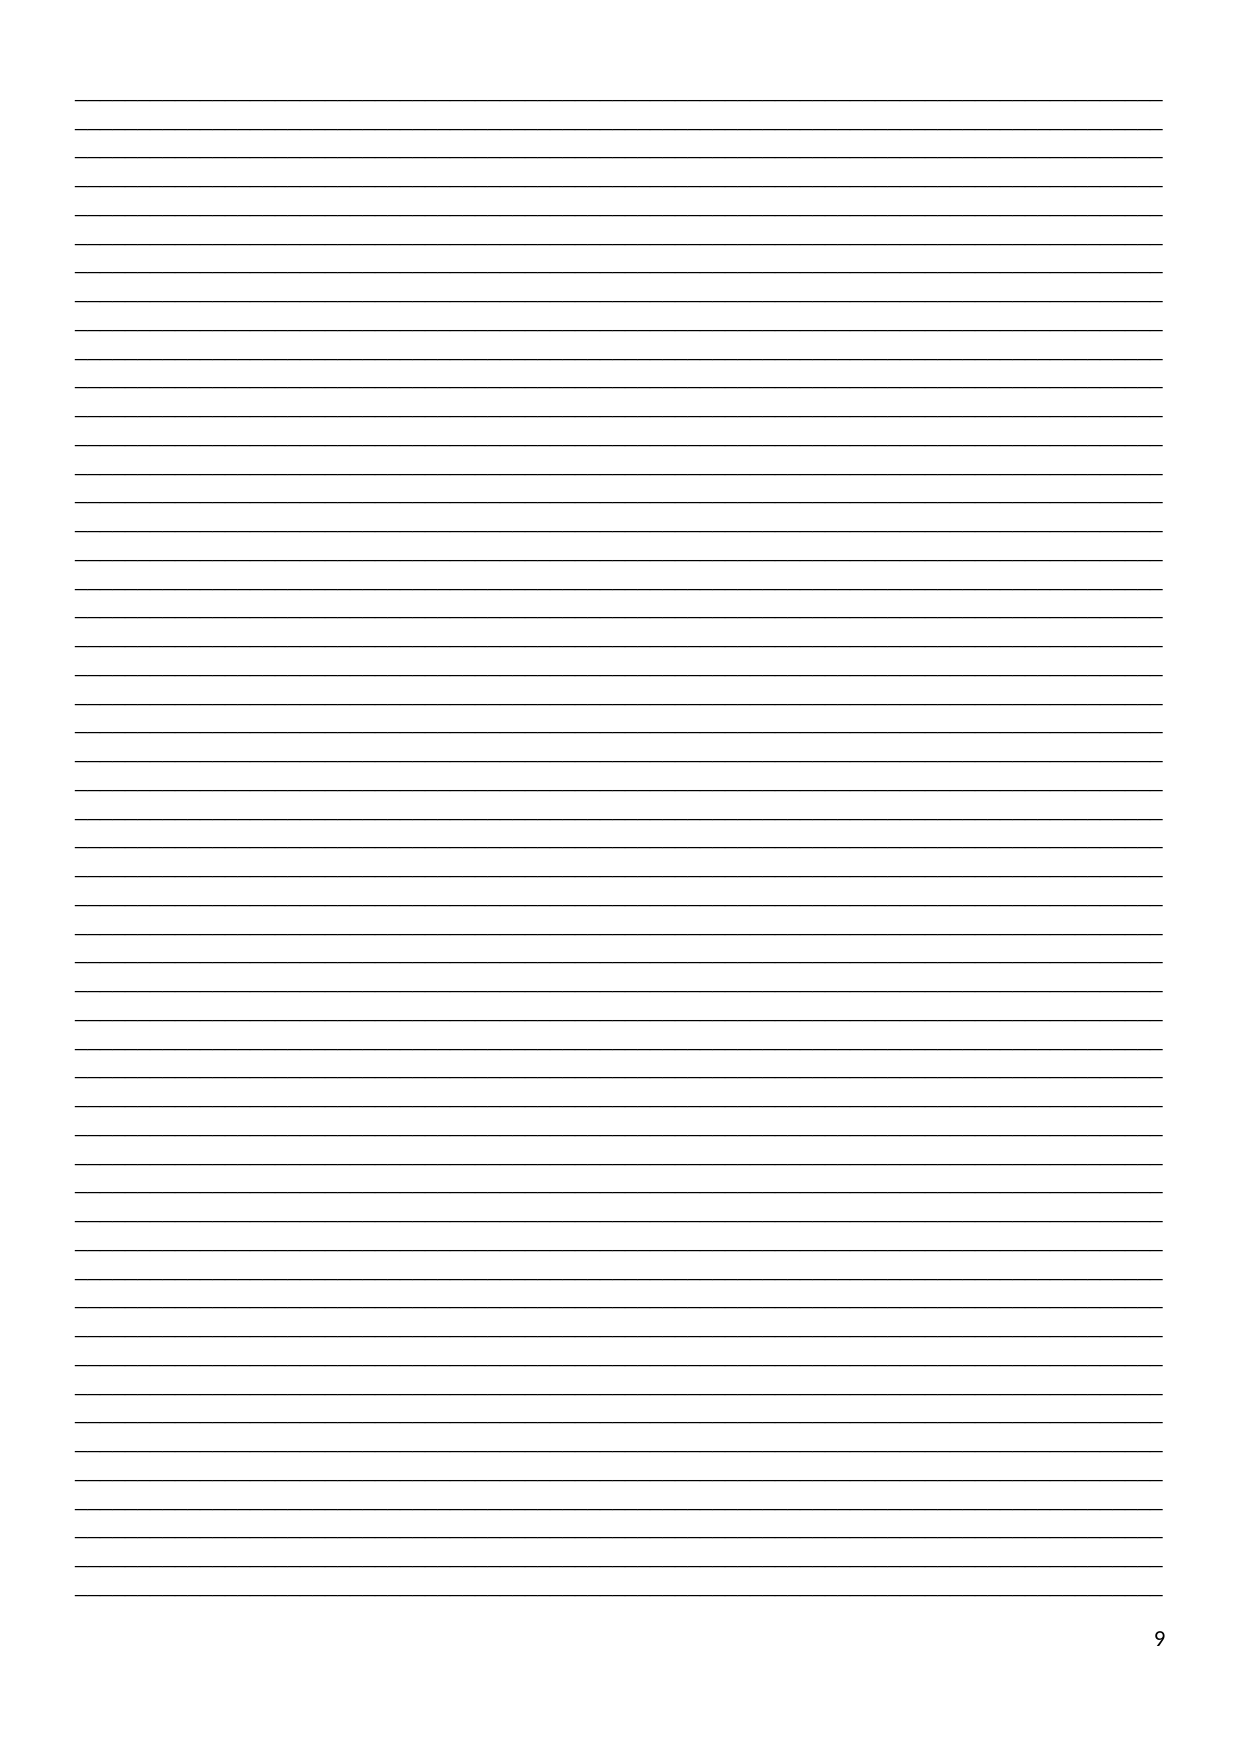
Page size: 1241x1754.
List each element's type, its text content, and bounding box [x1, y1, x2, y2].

text _______________________________________________________________________________________ [75, 592, 1165, 621]
text _______________________________________________________________________________________ [75, 1254, 1165, 1282]
text _______________________________________________________________________________________ [75, 794, 1165, 822]
text _______________________________________________________________________________________ [75, 190, 1165, 219]
text _______________________________________________________________________________________ [75, 1139, 1165, 1167]
text _______________________________________________________________________________________ [75, 966, 1165, 995]
text _______________________________________________________________________________________ [75, 1167, 1165, 1196]
text _______________________________________________________________________________________ [75, 937, 1165, 966]
text _______________________________________________________________________________________ [75, 1369, 1165, 1397]
text _______________________________________________________________________________________ [75, 247, 1165, 276]
text _______________________________________________________________________________________ [75, 564, 1165, 592]
text _______________________________________________________________________________________ [75, 995, 1165, 1024]
text _______________________________________________________________________________________ [75, 822, 1165, 851]
text _______________________________________________________________________________________ [75, 535, 1165, 564]
text _______________________________________________________________________________________ [75, 391, 1165, 420]
text _______________________________________________________________________________________ [75, 449, 1165, 477]
text _______________________________________________________________________________________ [75, 1225, 1165, 1254]
text _______________________________________________________________________________________ [75, 1196, 1165, 1225]
text _______________________________________________________________________________________ [75, 420, 1165, 449]
text _______________________________________________________________________________________ [75, 1340, 1165, 1369]
text _______________________________________________________________________________________ [75, 650, 1165, 679]
text _______________________________________________________________________________________ [75, 851, 1165, 880]
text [75, 132, 1165, 161]
text _______________________________________________________________________________________ [75, 362, 1165, 391]
text _______________________________________________________________________________________ [75, 1397, 1165, 1426]
text _______________________________________________________________________________________ [75, 219, 1165, 247]
text _______________________________________________________________________________________ [75, 334, 1165, 362]
text _______________________________________________________________________________________ [75, 765, 1165, 794]
text _______________________________________________________________________________________ [75, 736, 1165, 765]
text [75, 161, 1165, 190]
text _______________________________________________________________________________________ [75, 1052, 1165, 1081]
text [75, 1570, 1165, 1599]
text _______________________________________________________________________________________ [75, 1426, 1165, 1455]
text _______________________________________________________________________________________ [75, 1455, 1165, 1484]
text _______________________________________________________________________________________ [75, 621, 1165, 650]
text _______________________________________________________________________________________ [75, 1024, 1165, 1052]
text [75, 1541, 1165, 1570]
